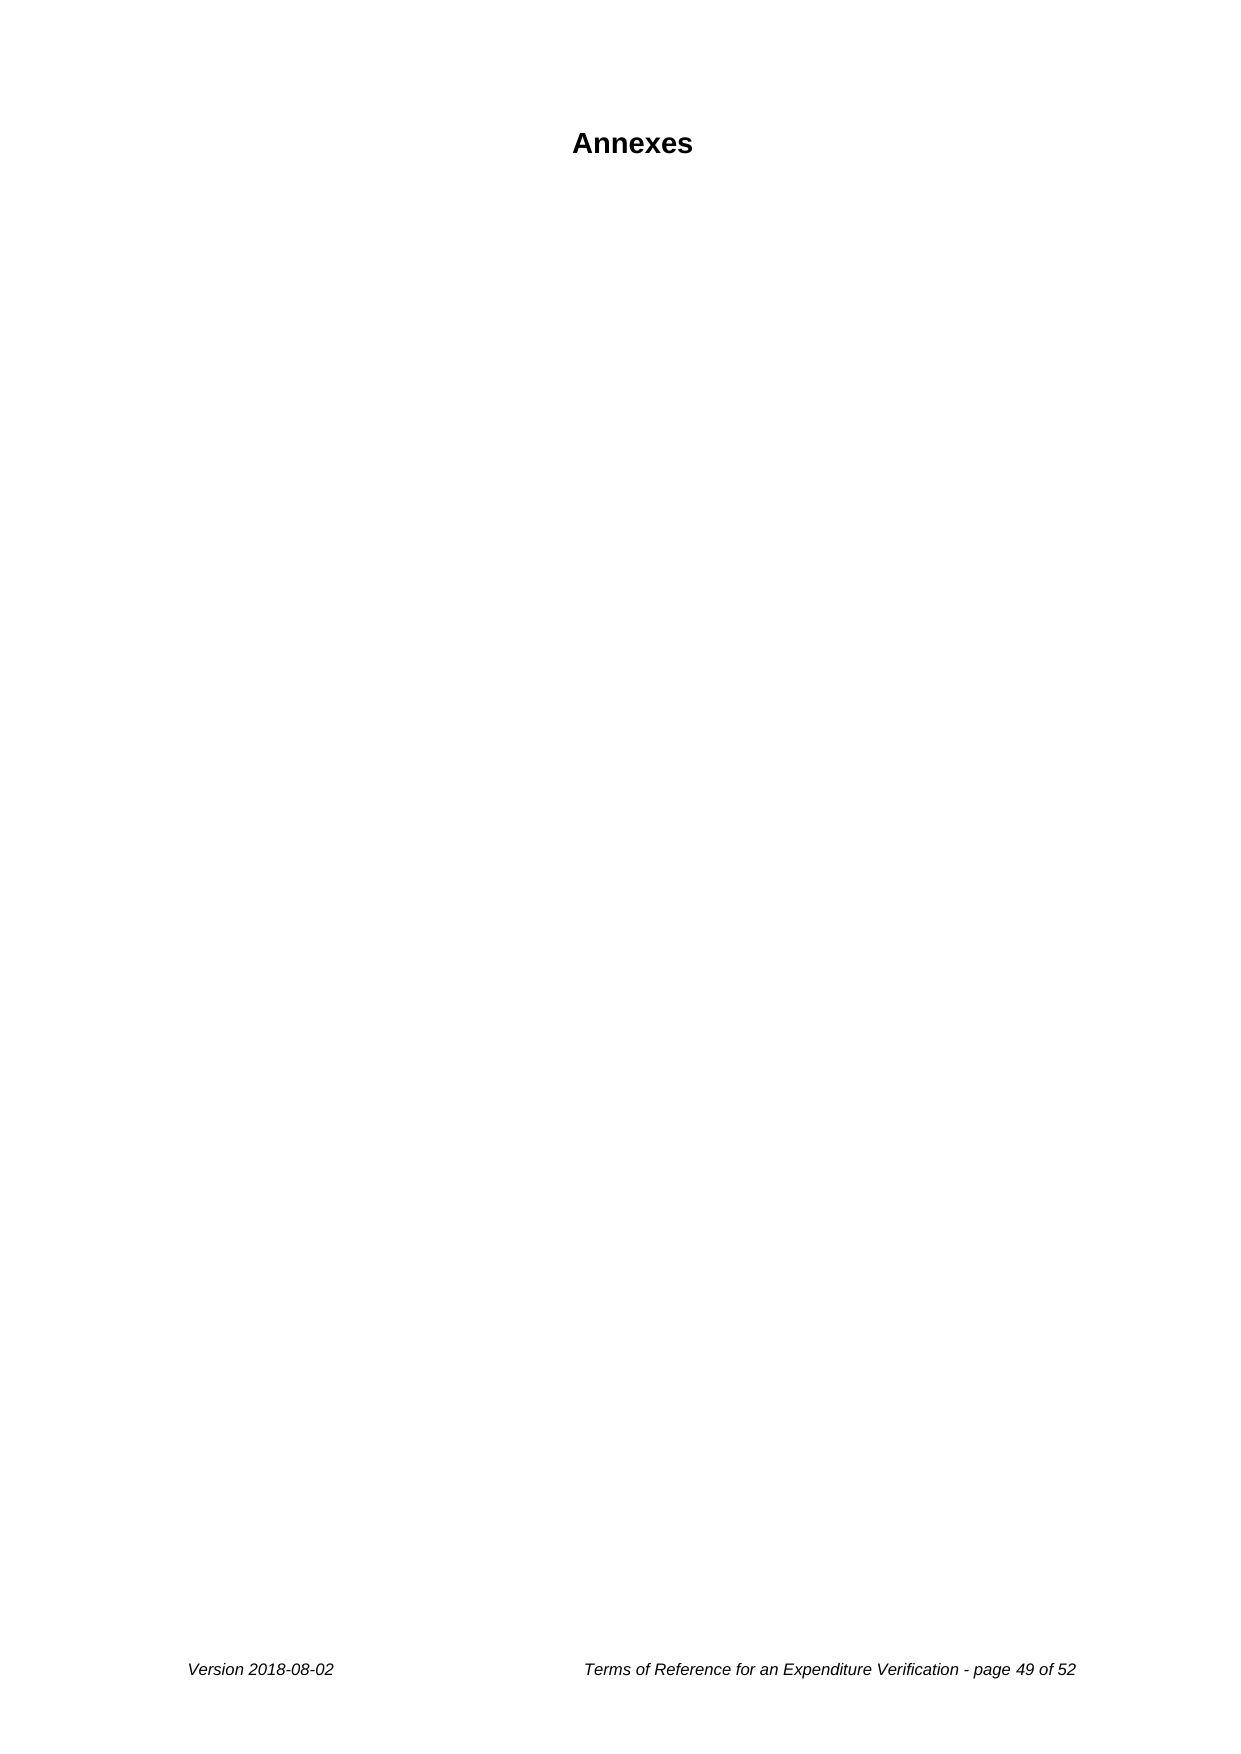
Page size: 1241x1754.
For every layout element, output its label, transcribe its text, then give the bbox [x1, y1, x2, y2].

text Annexes [187, 126, 1078, 160]
